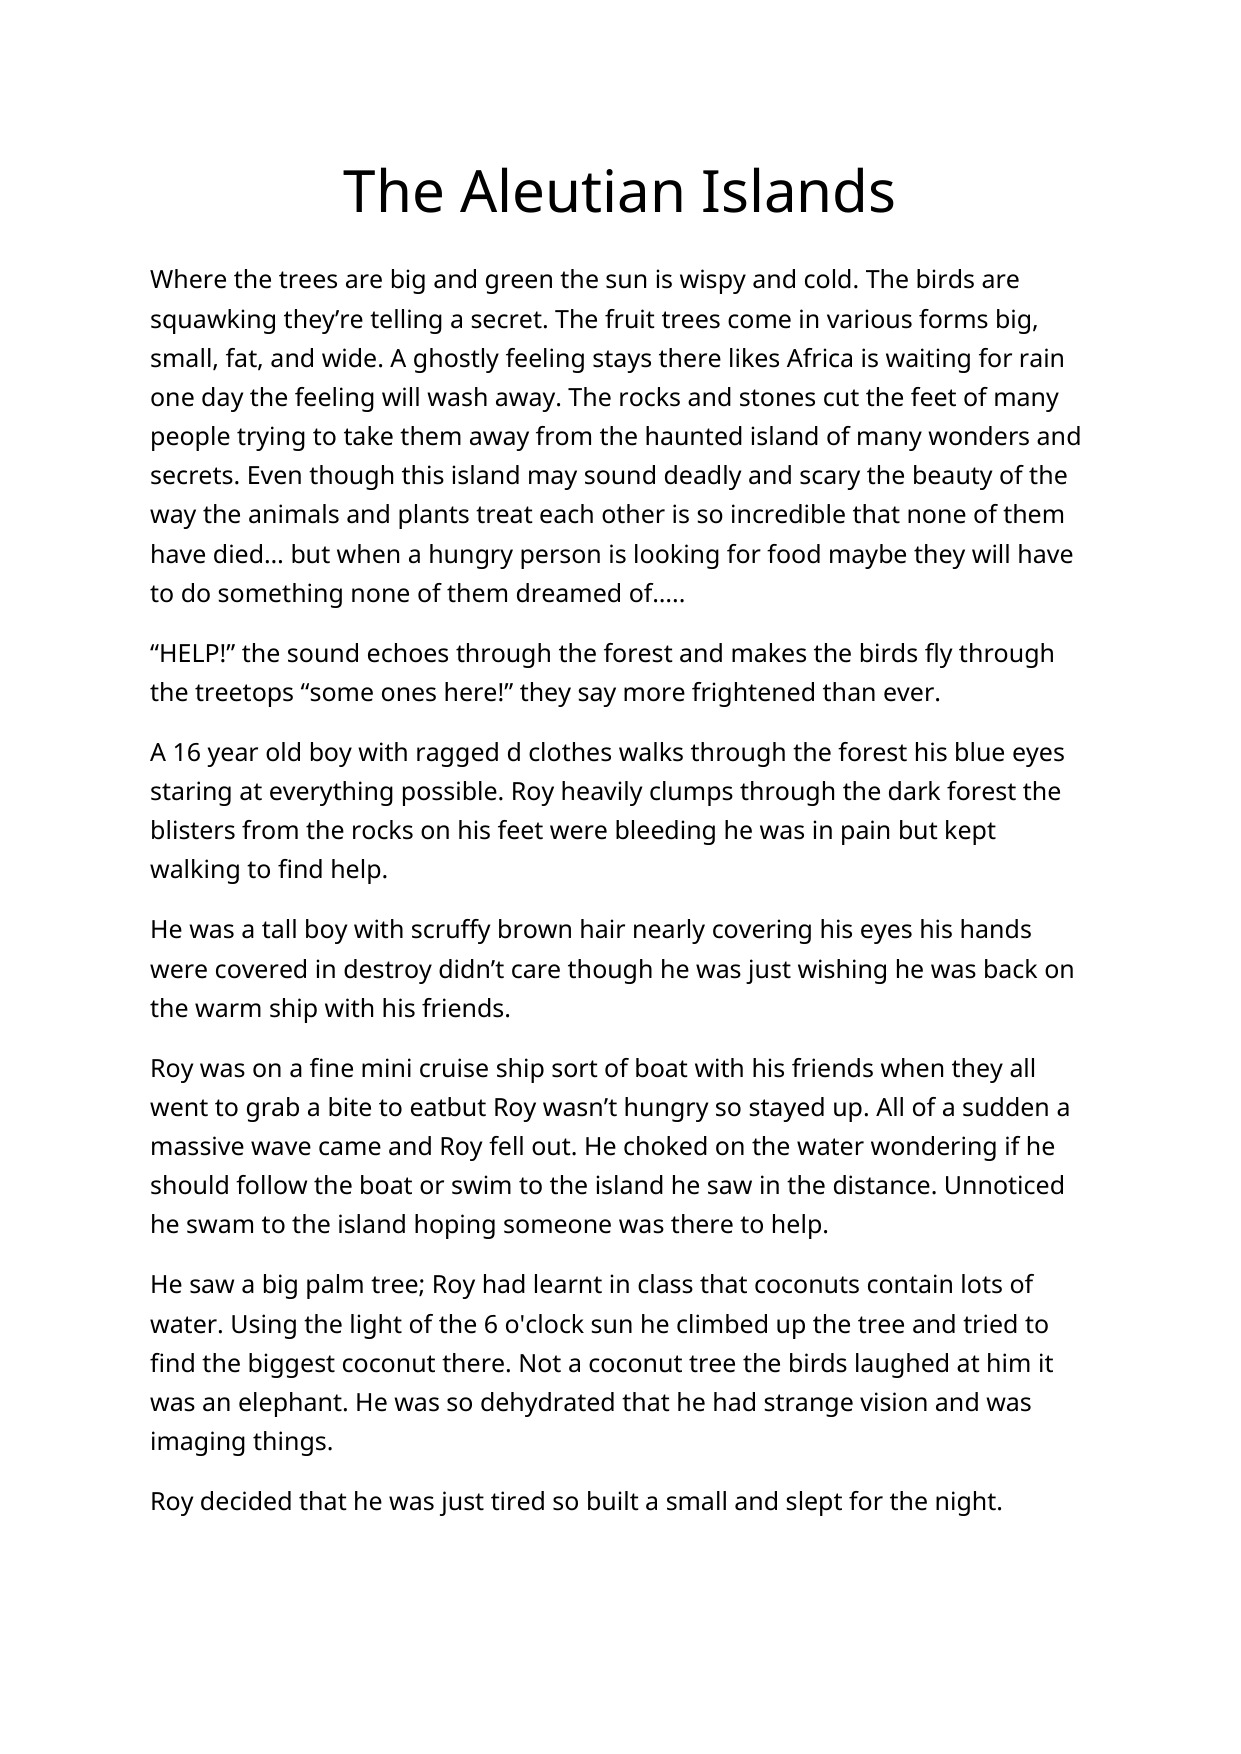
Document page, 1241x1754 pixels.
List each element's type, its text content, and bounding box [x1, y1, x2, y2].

text “HELP!” the sound echoes through the forest and makes the birds fly through the treetops “some ones here!” they say more frightened than ever. [150, 636, 1090, 709]
text He saw a big palm tree; Roy had learnt in class that coconuts contain lots of water. Using the light of the 6 o'clock sun he climbed up the tree and tried to find the biggest coconut there. Not a coconut tree the birds laughed at him it was an elephant. He was so dehydrated that he had strange vision and was imaging things. [150, 1267, 1090, 1458]
text Where the trees are big and green the sun is wispy and cold. The birds are squawking they’re telling a secret. The fruit trees come in various forms big, small, fat, and wide. A ghostly feeling stays there likes Africa is waiting for rain one day the feeling will wash away. The rocks and stones cut the feet of many people trying to take them away from the haunted island of many wonders and secrets. Even though this island may sound deadly and scary the beauty of the way the animals and plants treat each other is so incredible that none of them have died… but when a hungry person is looking for food maybe they will have to do something none of them dreamed of….. [150, 262, 1090, 609]
text Roy was on a fine mini cruise ship sort of boat with his friends when they all went to grab a bite to eatbut Roy wasn’t hungry so stayed up. All of a sudden a massive wave came and Roy fell out. He choked on the water wondering if he should follow the boat or swim to the island he saw in the distance. Unnoticed he swam to the island hoping someone was there to help. [150, 1051, 1090, 1241]
text The Aleutian Islands [150, 150, 1090, 229]
text Roy decided that he was just tired so built a small and slept for the night. [150, 1484, 1090, 1518]
text A 16 year old boy with ragged d clothes walks through the forest his blue eyes staring at everything possible. Roy heavily clumps through the dark forest the blisters from the rocks on his feet were bleeding he was in pain but kept walking to find help. [150, 735, 1090, 886]
text He was a tall boy with scruffy brown hair nearly covering his eyes his hands were covered in destroy didn’t care though he was just wishing he was back on the warm ship with his friends. [150, 912, 1090, 1024]
